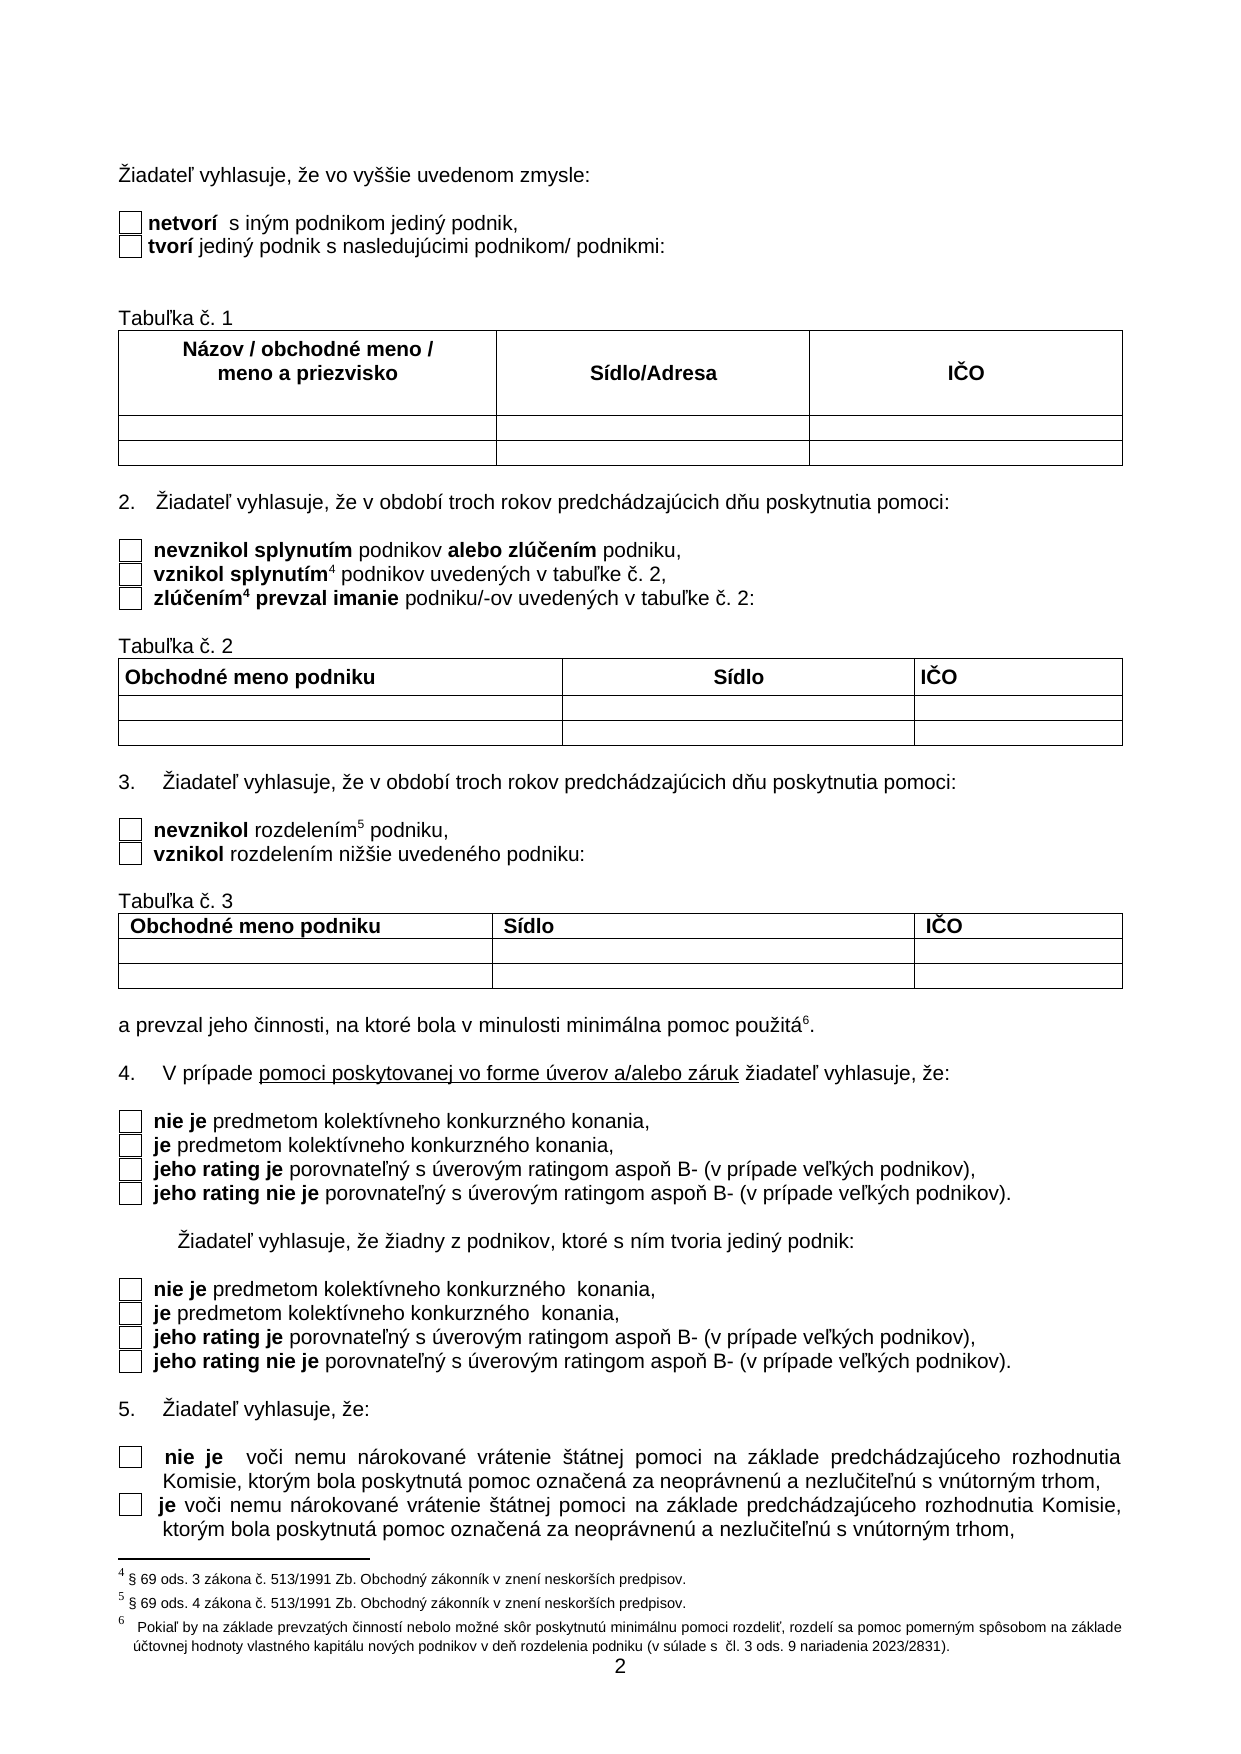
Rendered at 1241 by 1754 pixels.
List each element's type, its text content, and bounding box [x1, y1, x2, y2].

table_header Sídlo [563, 659, 914, 694]
table_cell [915, 721, 1122, 744]
table_header Obchodné meno podniku [119, 914, 492, 938]
table_cell [497, 416, 809, 440]
table_cell [563, 721, 914, 744]
table_cell [810, 441, 1122, 465]
text jeho rating nie je porovnateľný s úverovým ratingom aspoň B- (v prípade veľkých podnikov). [118, 1181, 1122, 1205]
table_cell [497, 441, 809, 465]
list Žiadateľ vyhlasuje, že v období troch rokov predchádzajúcich dňu poskytnutia pomoci: [118, 769, 1122, 793]
text je predmetom kolektívneho konkurzného konania, [118, 1301, 1122, 1325]
table_cell [119, 696, 562, 719]
text Tabuľka č. 3 [118, 889, 1122, 913]
text jeho rating je porovnateľný s úverovým ratingom aspoň B- (v prípade veľkých podnikov), [118, 1325, 1122, 1349]
table_cell [915, 696, 1122, 719]
text jeho rating je porovnateľný s úverovým ratingom aspoň B- (v prípade veľkých podnikov), [118, 1157, 1122, 1181]
table_header IČO [915, 659, 1122, 694]
text Tabuľka č. 2 [118, 634, 1122, 658]
table_header Názov / obchodné meno / meno a priezvisko [119, 331, 496, 415]
list Žiadateľ vyhlasuje, že v období troch rokov predchádzajúcich dňu poskytnutia pomoci: [118, 490, 1122, 514]
text Žiadateľ vyhlasuje, že žiadny z podnikov, ktoré s ním tvoria jediný podnik: [118, 1229, 1122, 1253]
text jeho rating nie je porovnateľný s úverovým ratingom aspoň B- (v prípade veľkých podnikov). [118, 1349, 1122, 1373]
text vznikol splynutím podnikov uvedených v tabuľke č. 2, [118, 562, 1122, 586]
text nie je voči nemu nárokované vrátenie štátnej pomoci na základe predchádzajúceho rozhodnutia Komisie, ktorým bola poskytnutá pomoc označená za neoprávnenú a nezlučiteľnú s vnútorným trhom, [118, 1444, 1122, 1492]
table_cell [915, 939, 1122, 963]
table_cell [119, 964, 492, 988]
text nie je predmetom kolektívneho konkurzného konania, [118, 1277, 1122, 1301]
table_cell [493, 939, 914, 963]
text je predmetom kolektívneho konkurzného konania, [118, 1133, 1122, 1157]
list V prípade pomoci poskytovanej vo forme úverov a/alebo záruk žiadateľ vyhlasuje, že: [118, 1061, 1122, 1085]
text nie je predmetom kolektívneho konkurzného konania, [118, 1109, 1122, 1133]
text Žiadateľ vyhlasuje, že vo vyššie uvedenom zmysle: [118, 162, 1122, 186]
text tvorí jediný podnik s nasledujúcimi podnikom/ podnikmi: [118, 234, 1122, 258]
text zlúčením4 prevzal imanie podniku/-ov uvedených v tabuľke č. 2: [118, 586, 1122, 610]
table_cell [493, 964, 914, 988]
table_cell [810, 416, 1122, 440]
text Tabuľka č. 1 [118, 306, 1122, 330]
table_header Obchodné meno podniku [119, 659, 562, 694]
table_header IČO [915, 914, 1122, 938]
table_header Sídlo [493, 914, 914, 938]
text a prevzal jeho činnosti, na ktoré bola v minulosti minimálna pomoc použitá. [118, 1013, 1122, 1037]
text nevznikol splynutím podnikov alebo zlúčením podniku, [118, 538, 1122, 562]
list Žiadateľ vyhlasuje, že: [118, 1397, 1122, 1421]
table_header Sídlo/Adresa [497, 331, 809, 415]
text vznikol rozdelením nižšie uvedeného podniku: [118, 841, 1122, 865]
text je voči nemu nárokované vrátenie štátnej pomoci na základe predchádzajúceho rozhodnutia Komisie, ktorým bola poskytnutá pomoc označená za neoprávnenú a nezlučiteľnú s vnútorným trhom, [118, 1492, 1122, 1540]
table_cell [563, 696, 914, 719]
table_header IČO [810, 331, 1122, 415]
table_cell [915, 964, 1122, 988]
table_cell [119, 721, 562, 744]
table_cell [119, 939, 492, 963]
text netvorí s iným podnikom jediný podnik, [118, 210, 1122, 234]
table_cell [119, 441, 496, 465]
text nevznikol rozdelením podniku, [118, 817, 1122, 841]
table_cell [119, 416, 496, 440]
